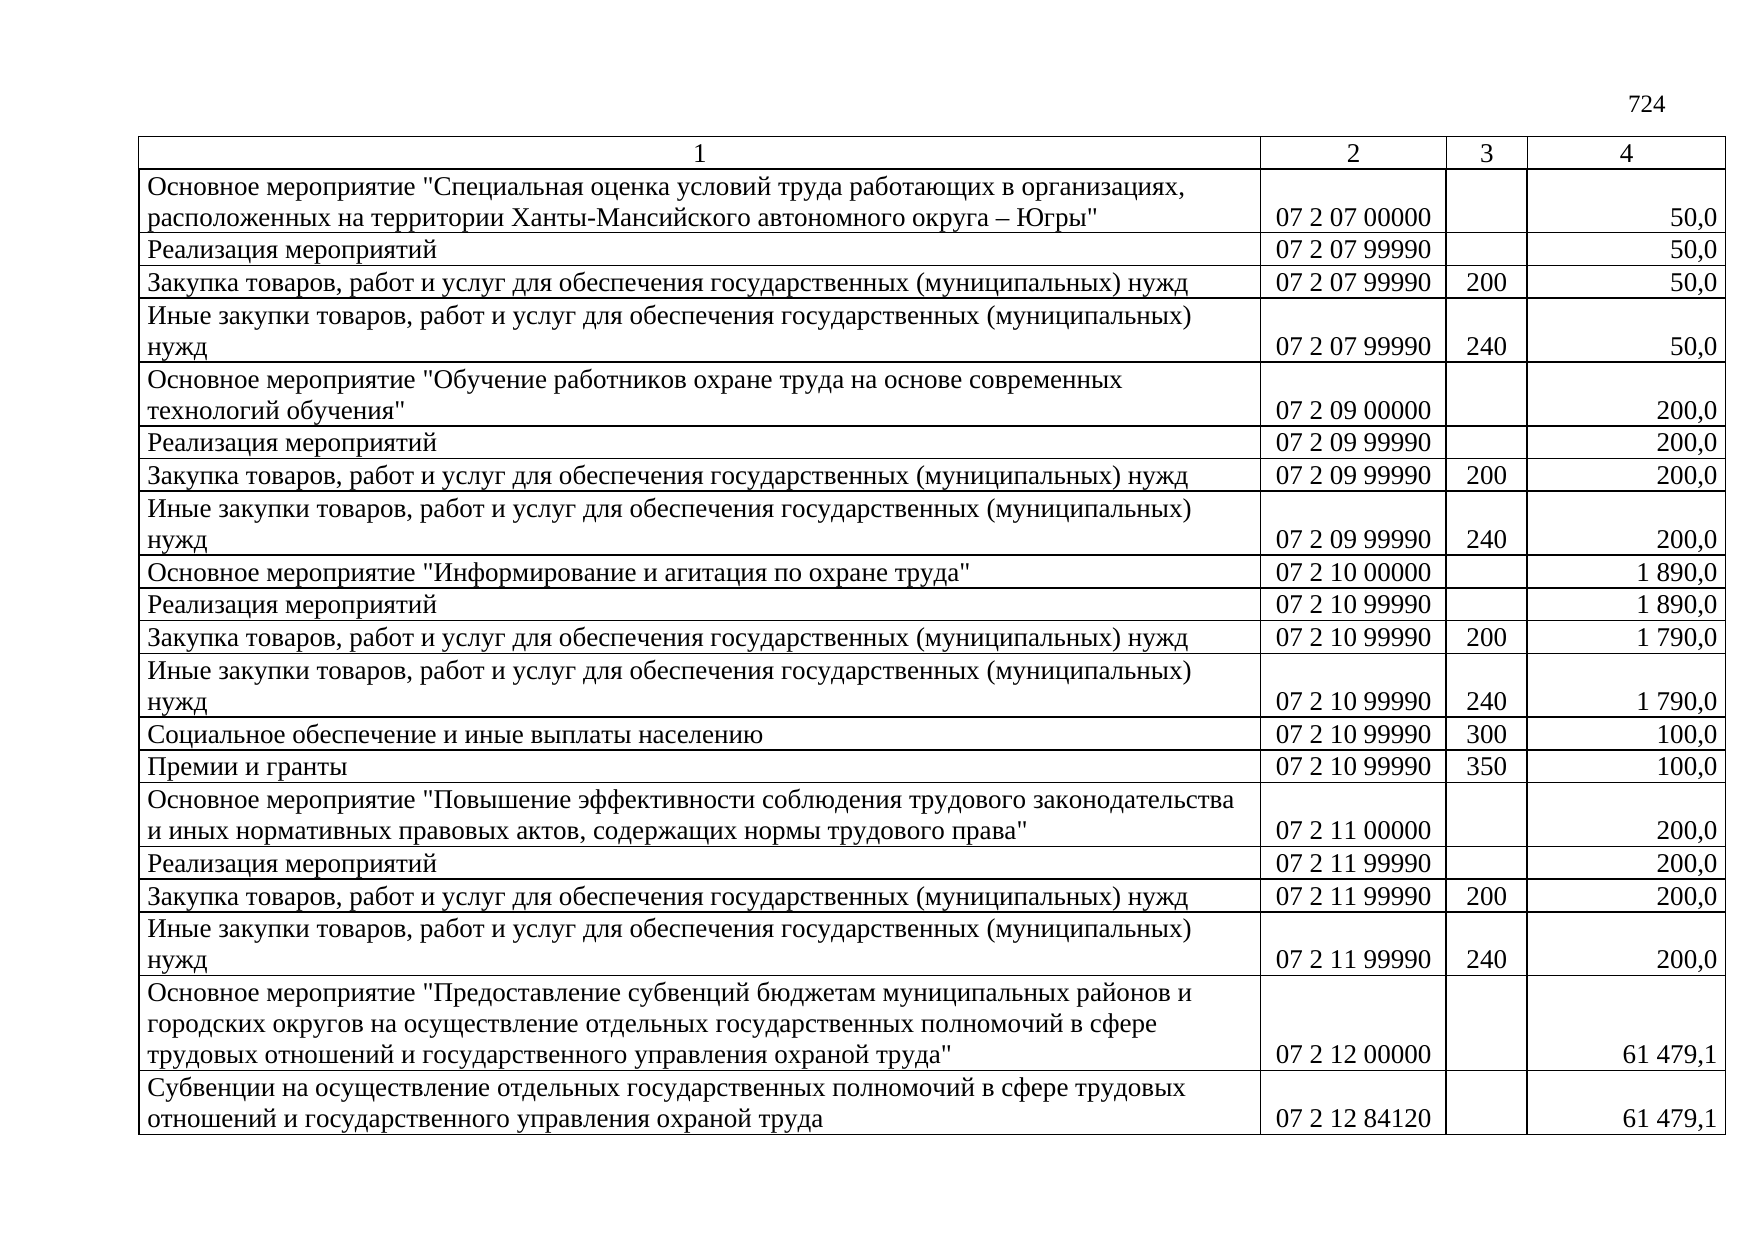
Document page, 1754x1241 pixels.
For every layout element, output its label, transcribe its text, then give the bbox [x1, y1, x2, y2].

table_header 2 [1261, 137, 1446, 168]
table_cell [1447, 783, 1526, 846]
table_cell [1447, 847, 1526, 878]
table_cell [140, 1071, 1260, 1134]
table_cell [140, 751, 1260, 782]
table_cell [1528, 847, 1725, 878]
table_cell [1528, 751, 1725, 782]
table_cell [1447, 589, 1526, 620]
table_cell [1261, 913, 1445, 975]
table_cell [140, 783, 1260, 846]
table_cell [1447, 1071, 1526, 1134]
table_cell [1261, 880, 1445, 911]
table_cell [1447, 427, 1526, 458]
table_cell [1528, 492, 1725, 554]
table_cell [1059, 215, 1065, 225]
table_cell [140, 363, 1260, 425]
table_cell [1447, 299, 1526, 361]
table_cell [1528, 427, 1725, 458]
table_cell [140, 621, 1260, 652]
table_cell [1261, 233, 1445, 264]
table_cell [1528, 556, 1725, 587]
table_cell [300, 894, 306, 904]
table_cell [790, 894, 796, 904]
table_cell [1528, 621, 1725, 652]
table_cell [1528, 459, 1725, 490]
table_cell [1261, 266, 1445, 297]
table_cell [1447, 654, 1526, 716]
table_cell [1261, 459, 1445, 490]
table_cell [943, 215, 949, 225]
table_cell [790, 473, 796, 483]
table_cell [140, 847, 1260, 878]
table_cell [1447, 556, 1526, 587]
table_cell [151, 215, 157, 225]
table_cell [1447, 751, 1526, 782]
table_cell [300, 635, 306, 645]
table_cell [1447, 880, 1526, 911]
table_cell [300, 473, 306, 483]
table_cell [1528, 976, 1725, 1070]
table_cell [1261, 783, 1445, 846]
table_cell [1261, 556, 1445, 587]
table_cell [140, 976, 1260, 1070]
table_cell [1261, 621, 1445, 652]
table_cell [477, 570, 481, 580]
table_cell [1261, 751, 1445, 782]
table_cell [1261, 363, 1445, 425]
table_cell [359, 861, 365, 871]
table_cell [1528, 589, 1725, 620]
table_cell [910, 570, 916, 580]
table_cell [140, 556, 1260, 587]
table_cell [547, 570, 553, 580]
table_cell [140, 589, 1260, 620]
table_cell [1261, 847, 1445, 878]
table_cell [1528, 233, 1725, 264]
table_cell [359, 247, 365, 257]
table_header 4 [1528, 137, 1725, 168]
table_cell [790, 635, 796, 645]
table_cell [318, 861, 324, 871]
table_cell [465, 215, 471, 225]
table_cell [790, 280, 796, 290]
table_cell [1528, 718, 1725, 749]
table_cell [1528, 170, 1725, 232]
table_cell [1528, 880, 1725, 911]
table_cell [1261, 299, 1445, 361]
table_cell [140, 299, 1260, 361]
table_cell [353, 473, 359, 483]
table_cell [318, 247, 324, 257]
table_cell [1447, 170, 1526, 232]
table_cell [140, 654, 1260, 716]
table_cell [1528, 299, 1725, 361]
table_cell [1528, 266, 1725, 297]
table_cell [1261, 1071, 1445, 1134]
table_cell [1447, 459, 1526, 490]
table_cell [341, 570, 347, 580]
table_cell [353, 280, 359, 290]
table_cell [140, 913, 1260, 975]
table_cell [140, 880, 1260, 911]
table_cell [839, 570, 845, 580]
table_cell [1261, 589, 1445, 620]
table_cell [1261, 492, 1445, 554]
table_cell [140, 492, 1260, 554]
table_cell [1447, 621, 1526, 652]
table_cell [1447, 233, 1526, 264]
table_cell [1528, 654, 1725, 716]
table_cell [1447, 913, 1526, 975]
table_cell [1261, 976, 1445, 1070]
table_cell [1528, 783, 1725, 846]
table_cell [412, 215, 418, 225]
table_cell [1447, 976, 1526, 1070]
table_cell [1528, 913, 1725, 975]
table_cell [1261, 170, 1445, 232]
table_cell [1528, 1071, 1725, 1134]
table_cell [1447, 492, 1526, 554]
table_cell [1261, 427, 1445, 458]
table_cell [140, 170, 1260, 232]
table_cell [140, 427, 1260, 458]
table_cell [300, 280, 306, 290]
table_header 1 [139, 137, 1260, 168]
table_header 3 [1447, 137, 1527, 168]
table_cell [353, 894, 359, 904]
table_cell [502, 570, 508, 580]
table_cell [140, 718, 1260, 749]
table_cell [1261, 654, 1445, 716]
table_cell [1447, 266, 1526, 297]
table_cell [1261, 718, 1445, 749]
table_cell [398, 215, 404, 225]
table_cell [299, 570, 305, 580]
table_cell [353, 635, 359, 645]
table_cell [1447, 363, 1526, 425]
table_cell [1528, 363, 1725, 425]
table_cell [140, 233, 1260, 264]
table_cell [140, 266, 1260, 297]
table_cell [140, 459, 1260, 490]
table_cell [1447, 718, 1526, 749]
